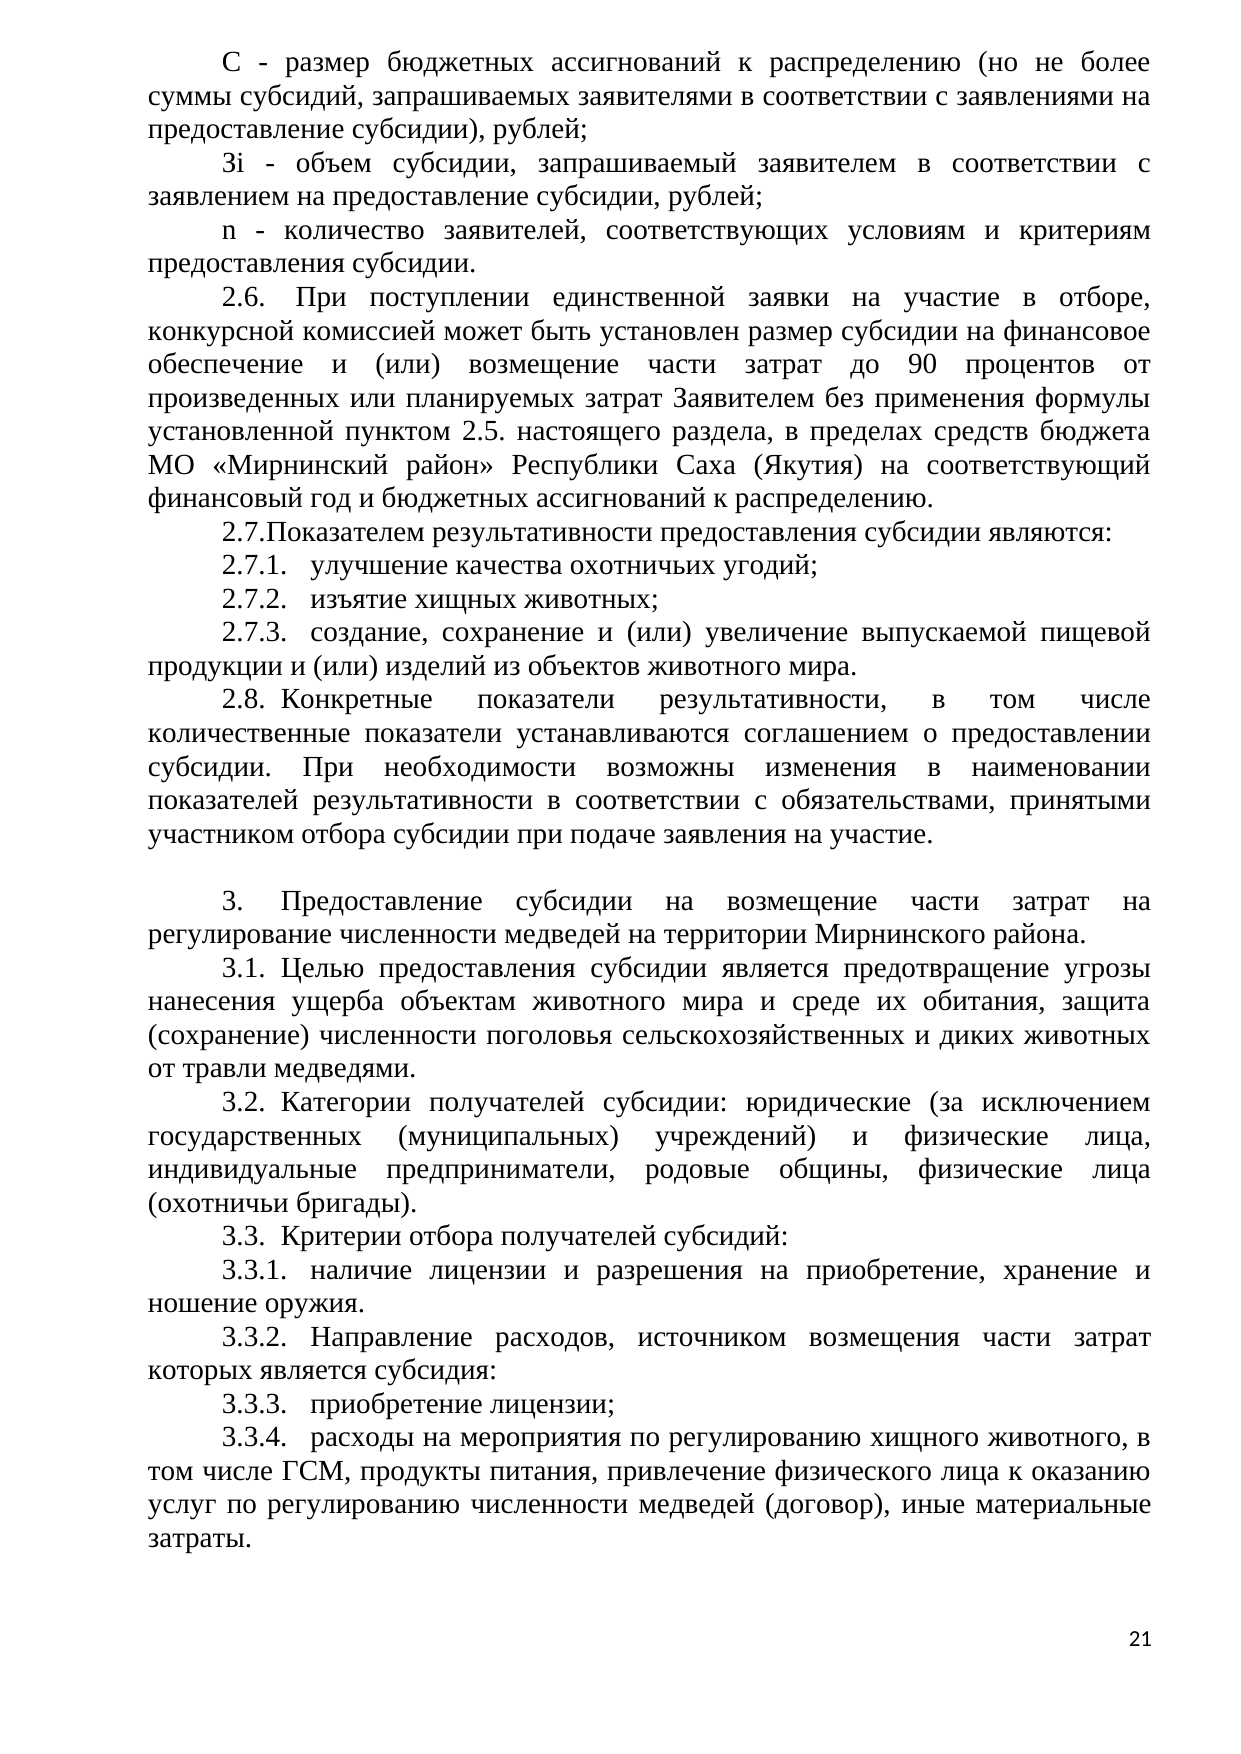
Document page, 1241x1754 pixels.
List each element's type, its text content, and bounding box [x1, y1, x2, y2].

text C - размер бюджетных ассигнований к распределению (но не более суммы субсидий, запрашиваемых заявителями в соответствии с заявлениями на предоставление субсидии), рублей; [148, 44, 1152, 145]
list изъятие хищных животных; [148, 581, 1152, 614]
list Категории получателей субсидии: юридические (за исключением государственных (муниципальных) учреждений) и физические лица, индивидуальные предприниматели, родовые общины, физические лица (охотничьи бригады). [148, 1084, 1152, 1218]
list создание, сохранение и (или) увеличение выпускаемой пищевой продукции и (или) изделий из объектов животного мира. [148, 614, 1152, 682]
list Критерии отбора получателей субсидий: [148, 1218, 1152, 1252]
list Направление расходов, источником возмещения части затрат которых является субсидия: [148, 1319, 1152, 1386]
list При поступлении единственной заявки на участие в отборе, конкурсной комиссией может быть установлен размер субсидии на финансовое обеспечение и (или) возмещение части затрат до 90 процентов от произведенных или планируемых затрат Заявителем без применения формулы установленной пунктом 2.5. настоящего раздела, в пределах средств бюджета МО «Мирнинский район» Республики Саха (Якутия) на соответствующий финансовый год и бюджетных ассигнований к распределению. [148, 279, 1152, 514]
list расходы на мероприятия по регулированию хищного животного, в том числе ГСМ, продукты питания, привлечение физического лица к оказанию услуг по регулированию численности медведей (договор), иные материальные затраты. [148, 1419, 1152, 1554]
list n - количество заявителей, соответствующих условиям и критериям предоставления субсидии. [148, 212, 1152, 279]
list приобретение лицензии; [148, 1386, 1152, 1419]
list улучшение качества охотничьих угодий; [148, 547, 1152, 581]
list Целью предоставления субсидии является предотвращение угрозы нанесения ущерба объектам животного мира и среде их обитания, защита (сохранение) численности поголовья сельскохозяйственных и диких животных от травли медведями. [148, 950, 1152, 1084]
text Зi - объем субсидии, запрашиваемый заявителем в соответствии с заявлением на предоставление субсидии, рублей; [148, 145, 1152, 212]
list наличие лицензии и разрешения на приобретение, хранение и ношение оружия. [148, 1252, 1152, 1319]
list Показателем результативности предоставления субсидии являются: [148, 514, 1152, 547]
list Конкретные показатели результативности, в том числе количественные показатели устанавливаются соглашением о предоставлении субсидии. При необходимости возможны изменения в наименовании показателей результативности в соответствии с обязательствами, принятыми участником отбора субсидии при подаче заявления на участие. [148, 682, 1152, 849]
list Предоставление субсидии на возмещение части затрат на регулирование численности медведей на территории Мирнинского района. [148, 883, 1152, 950]
